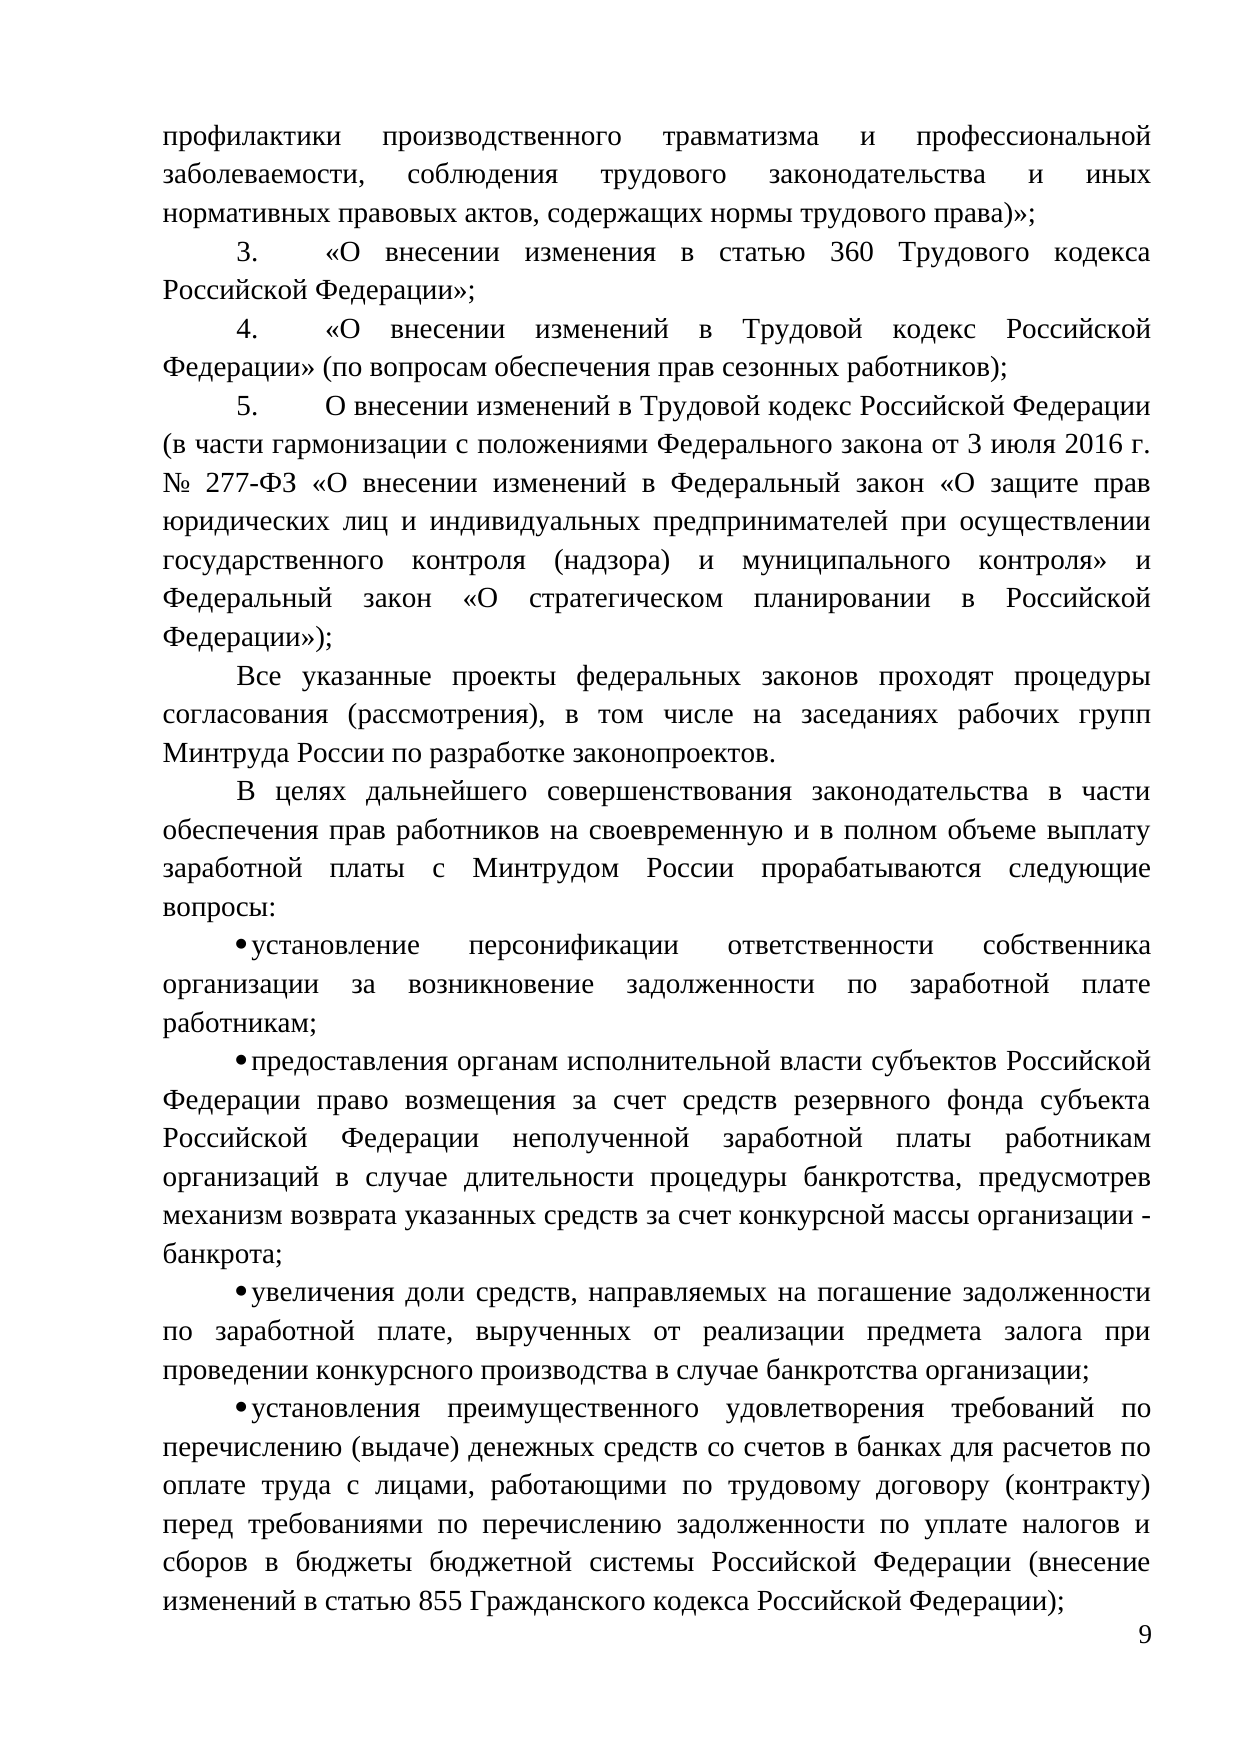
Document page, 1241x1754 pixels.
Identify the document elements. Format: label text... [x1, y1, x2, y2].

text В целях дальнейшего совершенствования законодательства в части обеспечения прав работников на своевременную и в полном объеме выплату заработной платы с Минтрудом России прорабатываются следующие вопросы: [162, 773, 1152, 922]
list предоставления органам исполнительной власти субъектов Российской Федерации право возмещения за счет средств резервного фонда субъекта Российской Федерации неполученной заработной платы работникам организаций в случае длительности процедуры банкротства, предусмотрев механизм возврата указанных средств за счет конкурсной массы организации - банкрота; [162, 1043, 1152, 1269]
list О внесении изменений в Трудовой кодекс Российской Федерации (в части гармонизации с положениями Федерального закона от 3 июля 2016 г. № 277-ФЗ «О внесении изменений в Федеральный закон «О защите прав юридических лиц и индивидуальных предпринимателей при осуществлении государственного контроля (надзора) и муниципального контроля» и Федеральный закон «О стратегическом планировании в Российской Федерации»); [162, 388, 1152, 653]
list увеличения доли средств, направляемых на погашение задолженности по заработной плате, вырученных от реализации предмета залога при проведении конкурсного производства в случае банкротства организации; [162, 1274, 1152, 1385]
list установления преимущественного удовлетворения требований по перечислению (выдаче) денежных средств со счетов в банках для расчетов по оплате труда с лицами, работающими по трудовому договору (контракту) перед требованиями по перечислению задолженности по уплате налогов и сборов в бюджеты бюджетной системы Российской Федерации (внесение изменений в статью 855 Гражданского кодекса Российской Федерации); [162, 1390, 1152, 1617]
list установление персонификации ответственности собственника организации за возникновение задолженности по заработной плате работникам; [162, 927, 1152, 1038]
list Все указанные проекты федеральных законов проходят процедуры согласования (рассмотрения), в том числе на заседаниях рабочих групп Минтруда России по разработке законопроектов. [162, 658, 1152, 768]
list «О внесении изменений в Трудовой кодекс Российской Федерации» (по вопросам обеспечения прав сезонных работников); [162, 311, 1152, 383]
list «О внесении изменения в статью 360 Трудового кодекса Российской Федерации»; [162, 234, 1152, 306]
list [162, 118, 1152, 229]
